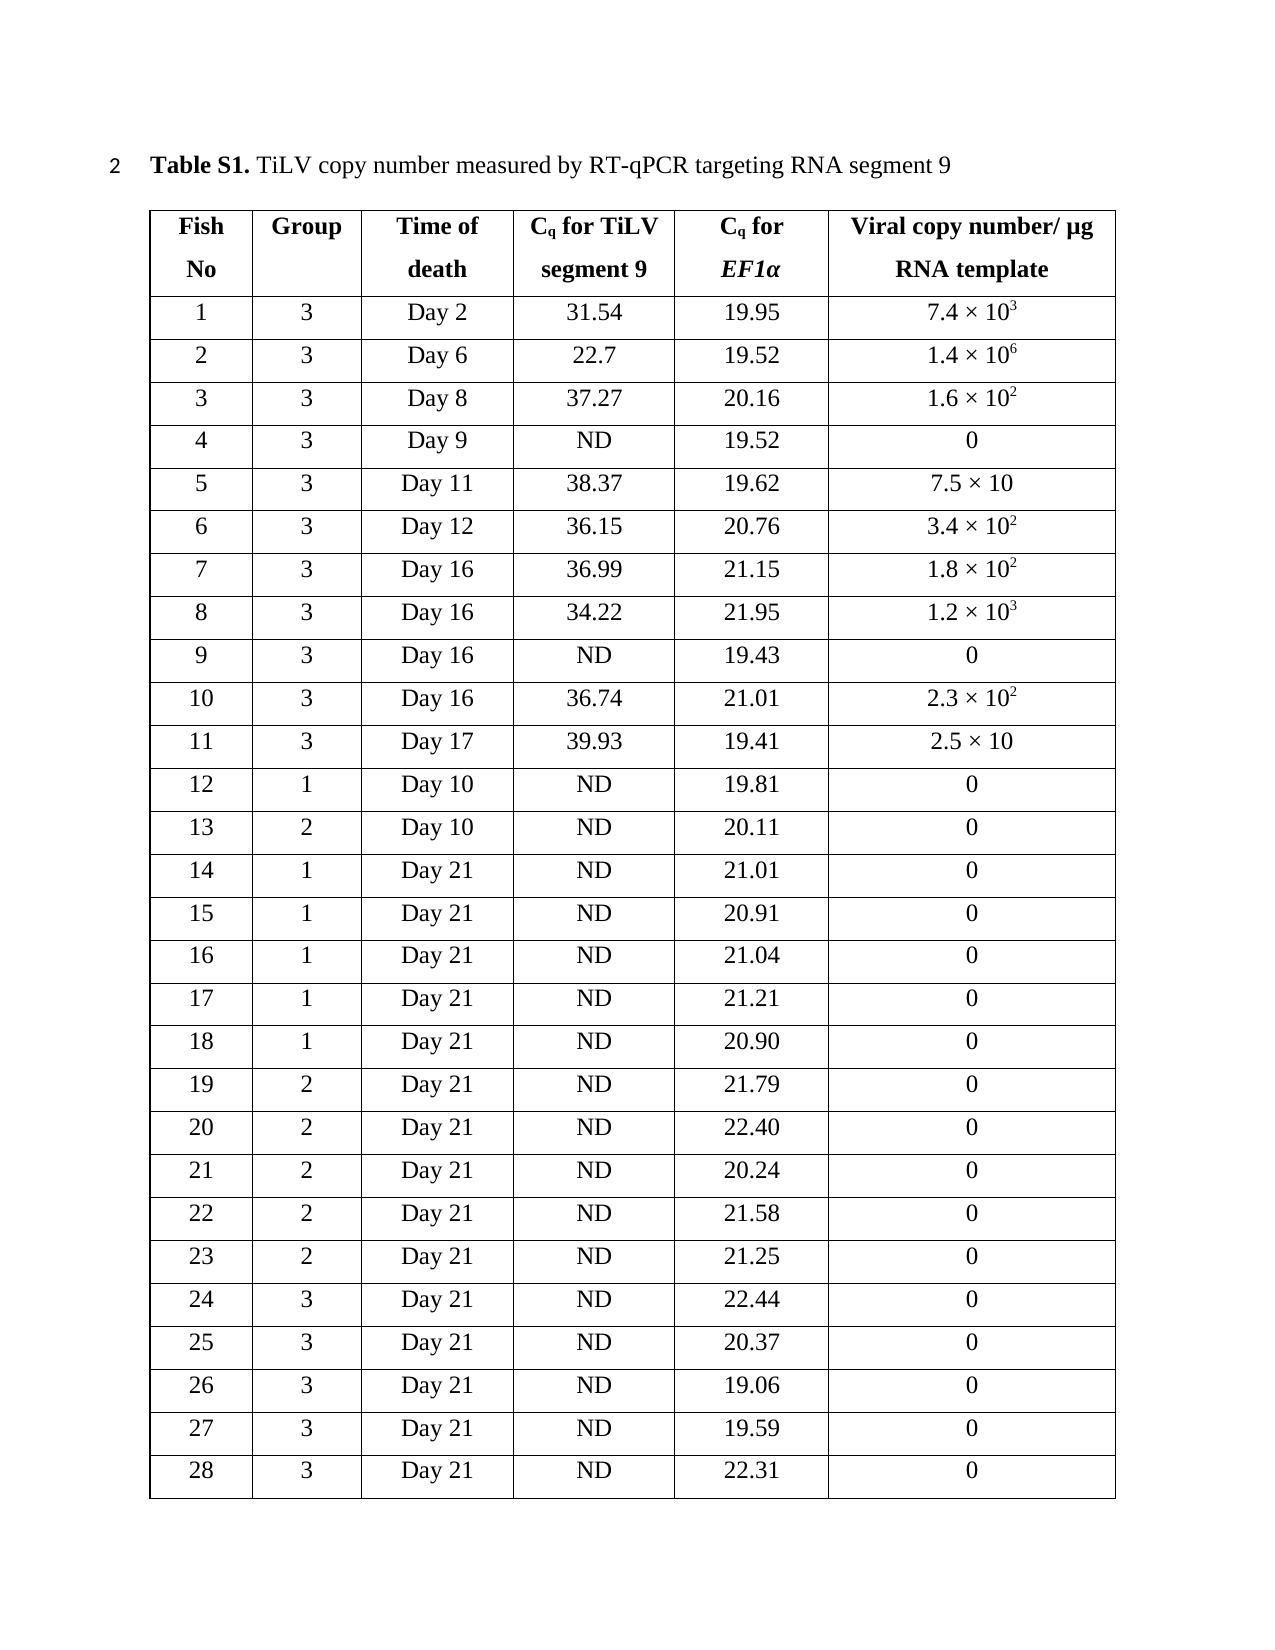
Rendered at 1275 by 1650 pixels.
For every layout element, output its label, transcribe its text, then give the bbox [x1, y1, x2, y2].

table_cell 14 [151, 855, 252, 897]
table_cell Day 21 [362, 1456, 513, 1497]
table_cell ND [514, 812, 674, 854]
table_cell 1 [253, 769, 361, 811]
table_cell Day 21 [362, 855, 513, 897]
table_cell 0 [829, 1112, 1115, 1154]
table_cell 25 [151, 1327, 252, 1369]
table_cell 3 [253, 383, 361, 424]
table_cell Day 6 [362, 340, 513, 382]
table_cell 19.52 [675, 340, 828, 382]
table_cell 3 [253, 1284, 361, 1326]
table_cell 19.06 [675, 1370, 828, 1412]
table_cell Day 21 [362, 1284, 513, 1326]
table_cell 20.37 [675, 1327, 828, 1369]
table_cell 3 [253, 1327, 361, 1369]
table_cell 17 [151, 984, 252, 1025]
table_cell 21.25 [675, 1241, 828, 1283]
table_cell 31.54 [514, 297, 674, 339]
table_cell Day 21 [362, 941, 513, 982]
table_cell 1 [253, 941, 361, 982]
table_cell 20.24 [675, 1155, 828, 1197]
table_cell 21 [151, 1155, 252, 1197]
table_cell 0 [829, 1026, 1115, 1068]
table_cell 21.01 [675, 683, 828, 725]
table_cell 39.93 [514, 726, 674, 768]
table_header Group [253, 211, 361, 296]
table_cell Day 16 [362, 683, 513, 725]
table_cell Day 21 [362, 1241, 513, 1283]
table_cell 20.16 [675, 383, 828, 424]
table_cell 2.5 × 10 [829, 726, 1115, 768]
table_cell 23 [151, 1241, 252, 1283]
table_cell Day 21 [362, 1155, 513, 1197]
table_cell ND [514, 1198, 674, 1240]
table_cell Day 21 [362, 1069, 513, 1111]
table_cell 2 [253, 1112, 361, 1154]
table_cell 3 [253, 1456, 361, 1497]
table_cell 34.22 [514, 597, 674, 639]
table_cell 7 [151, 554, 252, 596]
table_cell 0 [829, 1456, 1115, 1497]
table_cell 36.15 [514, 511, 674, 553]
table_cell Day 8 [362, 383, 513, 424]
table_cell Day 21 [362, 1327, 513, 1369]
table_cell 21.79 [675, 1069, 828, 1111]
table_cell ND [514, 984, 674, 1025]
table_cell 3 [253, 340, 361, 382]
table_cell 27 [151, 1413, 252, 1454]
table_cell 2 [151, 340, 252, 382]
table_cell 2 [253, 1198, 361, 1240]
table_cell ND [514, 1370, 674, 1412]
table_cell ND [514, 769, 674, 811]
table_cell 0 [829, 1284, 1115, 1326]
table_cell Day 21 [362, 1112, 513, 1154]
table_cell ND [514, 426, 674, 467]
table_cell 22.44 [675, 1284, 828, 1326]
table_cell 6 [151, 511, 252, 553]
table_cell 3 [253, 1370, 361, 1412]
table_cell 0 [829, 1198, 1115, 1240]
table_cell 11 [151, 726, 252, 768]
table_cell 0 [829, 898, 1115, 939]
table_cell 1.2 × 103 [829, 597, 1115, 639]
table_cell 1 [151, 297, 252, 339]
table_cell 0 [829, 769, 1115, 811]
table_cell ND [514, 1284, 674, 1326]
table_cell 20.90 [675, 1026, 828, 1068]
table_cell 18 [151, 1026, 252, 1068]
table_cell 36.99 [514, 554, 674, 596]
table_cell ND [514, 855, 674, 897]
table_cell 3 [151, 383, 252, 424]
table_cell 7.4 × 103 [829, 297, 1115, 339]
table_cell Day 10 [362, 812, 513, 854]
table_cell 21.04 [675, 941, 828, 982]
table_cell Day 16 [362, 640, 513, 682]
table_cell 0 [829, 1069, 1115, 1111]
table_cell 20.91 [675, 898, 828, 939]
table_cell 20.76 [675, 511, 828, 553]
table_cell 1 [253, 1026, 361, 1068]
table_cell 15 [151, 898, 252, 939]
table_cell 3 [253, 469, 361, 510]
table_cell 22.40 [675, 1112, 828, 1154]
table_cell 0 [829, 1327, 1115, 1369]
table_cell Day 21 [362, 984, 513, 1025]
table_cell 1.8 × 102 [829, 554, 1115, 596]
table_cell ND [514, 1155, 674, 1197]
table_cell 2.3 × 102 [829, 683, 1115, 725]
list Table S1. TiLV copy number measured by RT-qPCR targeting RNA segment 9 [150, 150, 1125, 179]
table_cell 36.74 [514, 683, 674, 725]
table_cell 19.52 [675, 426, 828, 467]
table_cell ND [514, 1456, 674, 1497]
table_header Time of death [362, 211, 513, 296]
table_cell 10 [151, 683, 252, 725]
table_cell 0 [829, 1413, 1115, 1454]
table_cell 28 [151, 1456, 252, 1497]
table_cell ND [514, 1327, 674, 1369]
table_cell 19.59 [675, 1413, 828, 1454]
table_cell 1.4 × 106 [829, 340, 1115, 382]
table_cell Day 11 [362, 469, 513, 510]
table_cell 21.95 [675, 597, 828, 639]
table_cell 21.21 [675, 984, 828, 1025]
table_cell 16 [151, 941, 252, 982]
table_cell 3 [253, 597, 361, 639]
table_cell 19.95 [675, 297, 828, 339]
table_cell 20 [151, 1112, 252, 1154]
table_cell 4 [151, 426, 252, 467]
table_cell 0 [829, 1370, 1115, 1412]
table_cell Day 16 [362, 554, 513, 596]
table_cell ND [514, 1069, 674, 1111]
table_cell ND [514, 1241, 674, 1283]
table_cell 0 [829, 812, 1115, 854]
table_cell 5 [151, 469, 252, 510]
table_cell Day 21 [362, 898, 513, 939]
table_cell 13 [151, 812, 252, 854]
table_cell 0 [829, 426, 1115, 467]
table_cell Day 21 [362, 1413, 513, 1454]
table_cell 2 [253, 812, 361, 854]
table_cell 3.4 × 102 [829, 511, 1115, 553]
table_cell 21.58 [675, 1198, 828, 1240]
table_cell ND [514, 1112, 674, 1154]
table_cell 9 [151, 640, 252, 682]
table_cell 2 [253, 1155, 361, 1197]
table_cell ND [514, 640, 674, 682]
table_cell 3 [253, 726, 361, 768]
table_cell 3 [253, 297, 361, 339]
table_cell 22.31 [675, 1456, 828, 1497]
table_cell 19 [151, 1069, 252, 1111]
table_header Cq for EF1α [675, 211, 828, 296]
table_cell 19.81 [675, 769, 828, 811]
table_cell Day 16 [362, 597, 513, 639]
table_cell 0 [829, 855, 1115, 897]
table_cell 21.01 [675, 855, 828, 897]
table_cell 19.62 [675, 469, 828, 510]
table_cell 3 [253, 426, 361, 467]
table_cell 8 [151, 597, 252, 639]
table_cell 2 [253, 1241, 361, 1283]
table_cell 24 [151, 1284, 252, 1326]
table_cell 1 [253, 984, 361, 1025]
table_cell 3 [253, 640, 361, 682]
table_cell 0 [829, 941, 1115, 982]
table_cell 0 [829, 640, 1115, 682]
table_cell 37.27 [514, 383, 674, 424]
table_cell 3 [253, 511, 361, 553]
table_header Viral copy number/ µg RNA template [829, 211, 1115, 296]
table_cell 38.37 [514, 469, 674, 510]
table_cell 1 [253, 855, 361, 897]
table_cell Day 21 [362, 1370, 513, 1412]
table_cell 22.7 [514, 340, 674, 382]
table_cell ND [514, 941, 674, 982]
table_cell 19.41 [675, 726, 828, 768]
table_cell 19.43 [675, 640, 828, 682]
table_cell 3 [253, 554, 361, 596]
table_cell Day 17 [362, 726, 513, 768]
table_cell 1.6 × 102 [829, 383, 1115, 424]
table_header Fish No [151, 211, 252, 296]
table_cell ND [514, 1413, 674, 1454]
table_cell Day 2 [362, 297, 513, 339]
table_cell 1 [253, 898, 361, 939]
table_cell ND [514, 898, 674, 939]
table_cell Day 21 [362, 1198, 513, 1240]
table_cell ND [514, 1026, 674, 1068]
table_cell 3 [253, 1413, 361, 1454]
table_cell 7.5 × 10 [829, 469, 1115, 510]
table_cell 26 [151, 1370, 252, 1412]
table_header Cq for TiLV segment 9 [514, 211, 674, 296]
table_cell Day 12 [362, 511, 513, 553]
table_cell 0 [829, 1241, 1115, 1283]
table_cell 12 [151, 769, 252, 811]
table_cell 3 [253, 683, 361, 725]
table_cell 0 [829, 1155, 1115, 1197]
table_cell 21.15 [675, 554, 828, 596]
table_cell 2 [253, 1069, 361, 1111]
table_cell 0 [829, 984, 1115, 1025]
table_cell 22 [151, 1198, 252, 1240]
table_cell Day 9 [362, 426, 513, 467]
table_cell Day 10 [362, 769, 513, 811]
table_cell Day 21 [362, 1026, 513, 1068]
table_cell 20.11 [675, 812, 828, 854]
